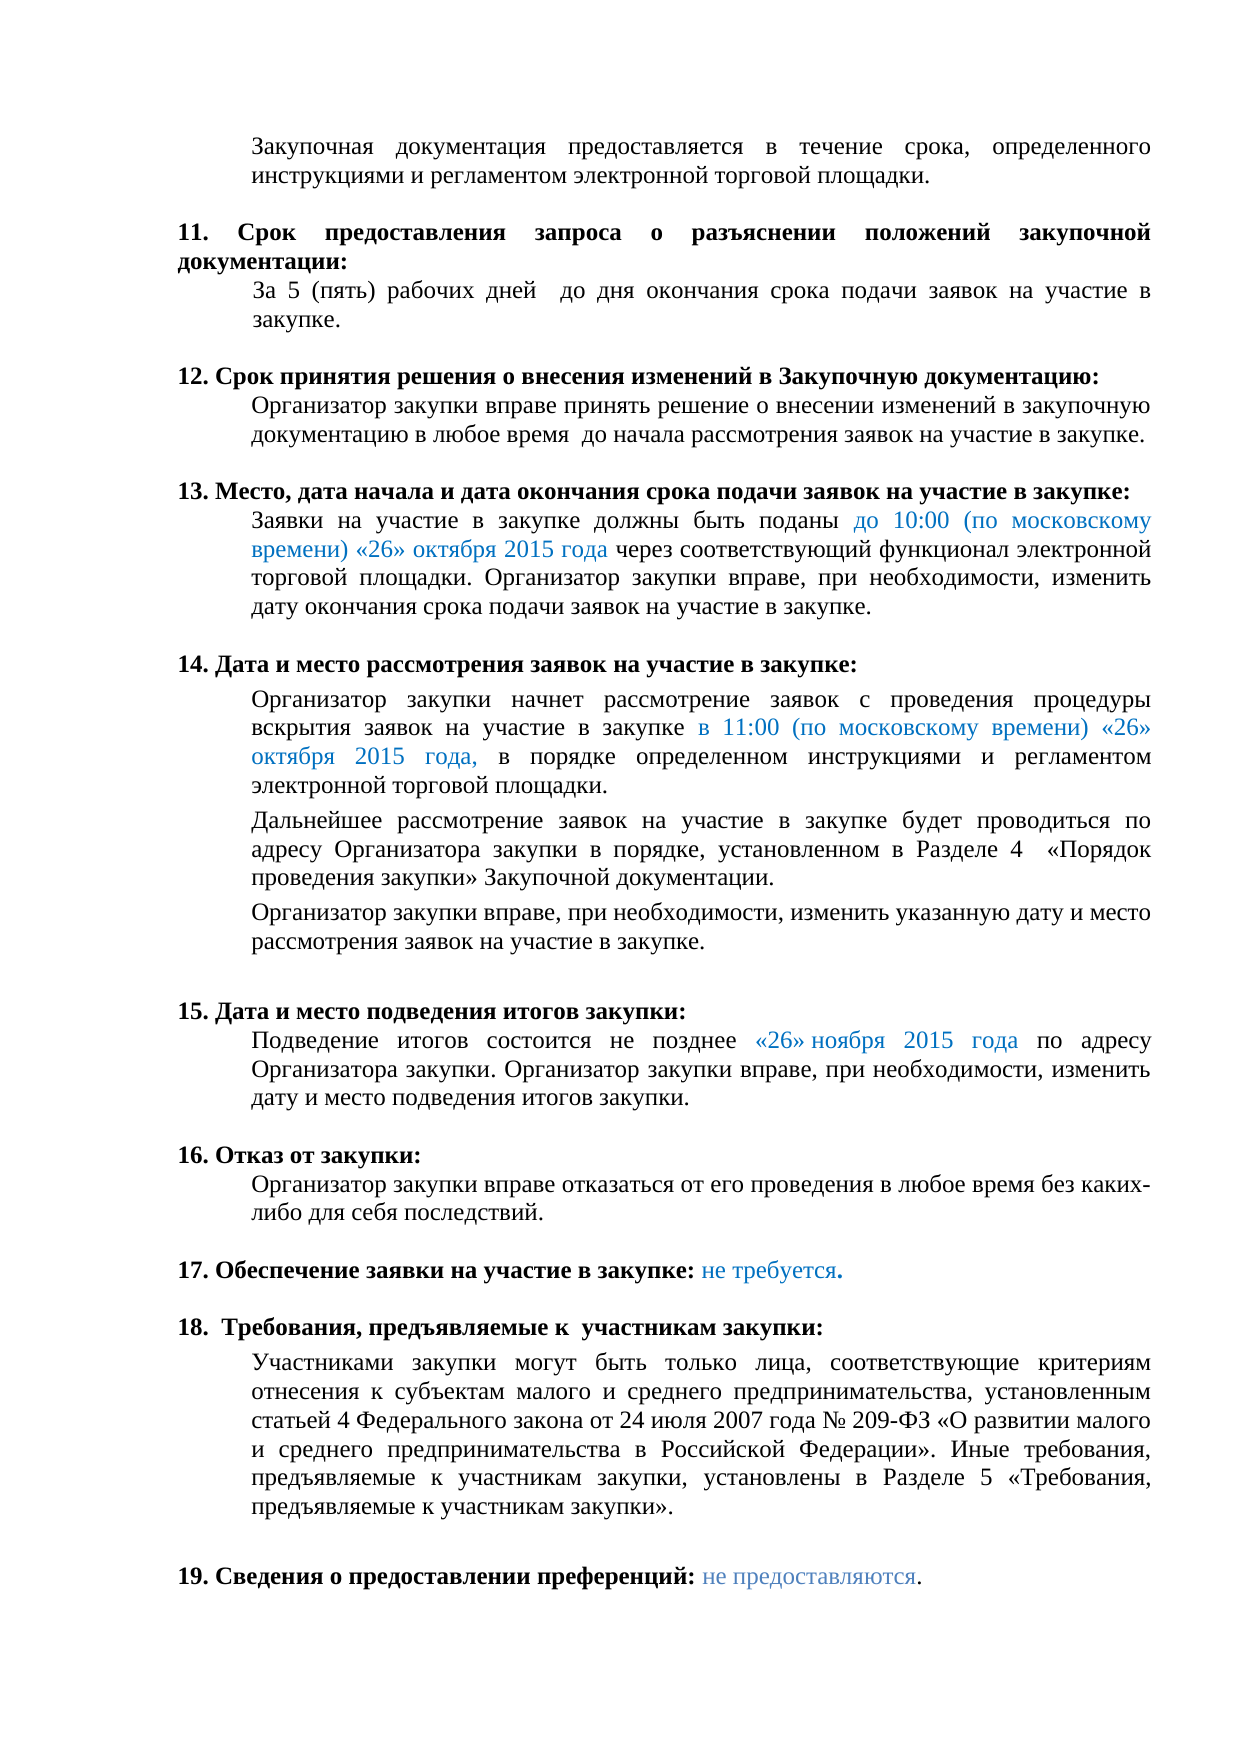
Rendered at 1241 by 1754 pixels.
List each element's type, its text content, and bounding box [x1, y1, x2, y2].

text Организатор закупки вправе отказаться от его проведения в любое время без каких-либо для себя последствий. [251, 1169, 1152, 1226]
text 17. Обеспечение заявки на участие в закупке: не требуется. [177, 1255, 1152, 1284]
list Организатор закупки начнет рассмотрение заявок с проведения процедуры вскрытия заявок на участие в закупке в 11:00 (по московскому времени) «26» октября 2015 года, в порядке определенном инструкциями и регламентом электронной торговой площадки. [251, 684, 1152, 799]
text Закупочная документация предоставляется в течение срока, определенного инструкциями и регламентом электронной торговой площадки. [251, 131, 1152, 189]
list Дальнейшее рассмотрение заявок на участие в закупке будет проводиться по адресу Организатора закупки в порядке, установленном в Разделе 4 «Порядок проведения закупки» Закупочной документации. [251, 805, 1152, 891]
text Организатор закупки вправе, при необходимости, изменить указанную дату и место рассмотрения заявок на участие в закупке. [251, 897, 1152, 955]
text 19. Сведения о предоставлении преференций: не предоставляются. [177, 1561, 1152, 1590]
text 13. Место, дата начала и дата окончания срока подачи заявок на участие в закупке: [177, 476, 1152, 505]
text Заявки на участие в закупке должны быть поданы до 10:00 (по московскому времени) «26» октября 2015 года через соответствующий функционал электронной торговой площадки. Организатор закупки вправе, при необходимости, изменить дату окончания срока подачи заявок на участие в закупке. [251, 505, 1152, 620]
text 14. Дата и место рассмотрения заявок на участие в закупке: [177, 649, 1152, 677]
list За 5 (пять) рабочих дней до дня окончания срока подачи заявок на участие в закупке. [252, 275, 1152, 332]
text 15. Дата и место подведения итогов закупки: [177, 996, 1152, 1025]
text 16. Отказ от закупки: [177, 1140, 1152, 1169]
text 11. Срок предоставления запроса о разъяснении положений закупочной документации: [177, 217, 1152, 275]
text 12. Срок принятия решения о внесения изменений в Закупочную документацию: [177, 361, 1152, 390]
text Подведение итогов состоится не позднее «26» ноября 2015 года по адресу Организатора закупки. Организатор закупки вправе, при необходимости, изменить дату и место подведения итогов закупки. [251, 1025, 1152, 1111]
list Участниками закупки могут быть только лица, соответствующие критериям отнесения к субъектам малого и среднего предпринимательства, установленным статьей 4 Федерального закона от 24 июля 2007 года № 209-ФЗ «О развитии малого и среднего предпринимательства в Российской Федерации». Иные требования, предъявляемые к участникам закупки, установлены в Разделе 5 «Требования, предъявляемые к участникам закупки». [251, 1347, 1152, 1520]
text Организатор закупки вправе принять решение о внесении изменений в закупочную документацию в любое время до начала рассмотрения заявок на участие в закупке. [251, 390, 1152, 447]
text 18. Требования, предъявляемые к участникам закупки: [177, 1312, 1152, 1341]
